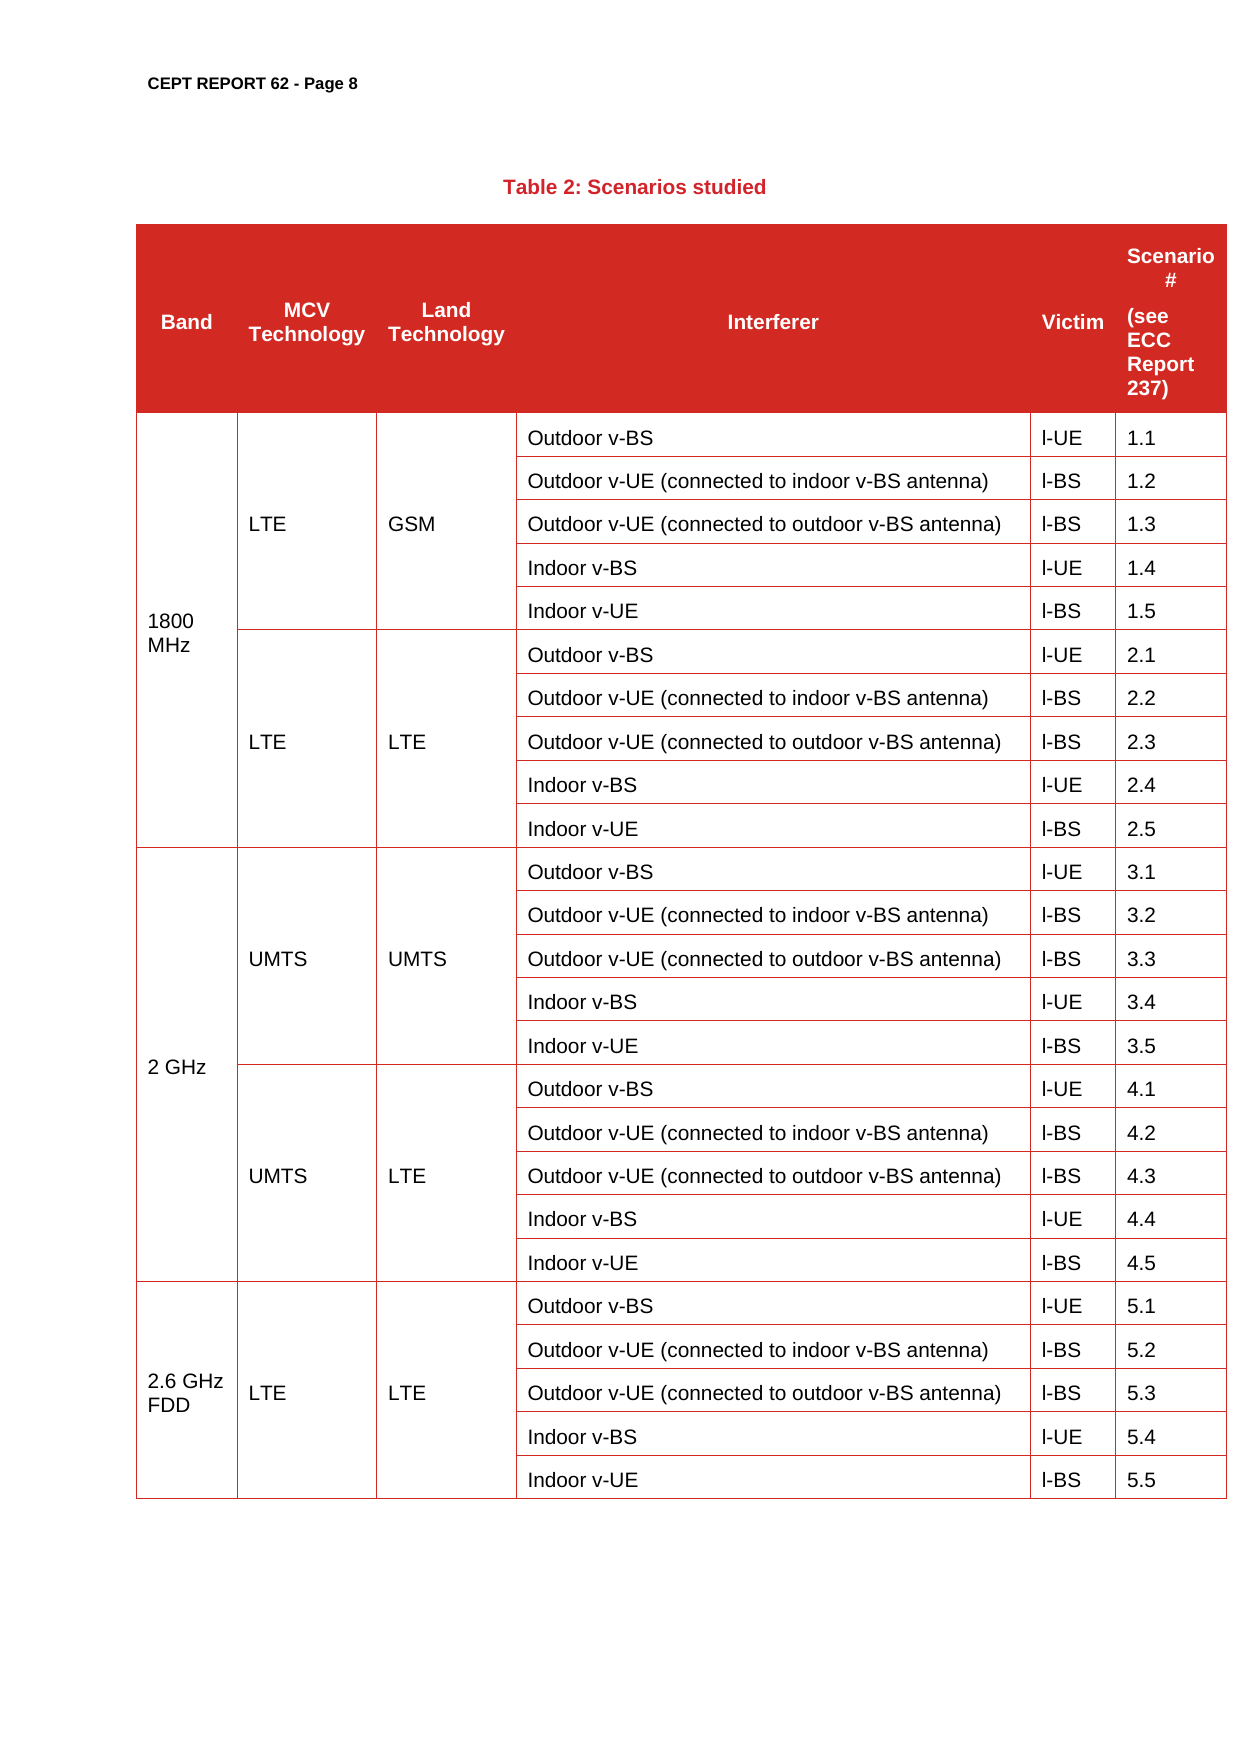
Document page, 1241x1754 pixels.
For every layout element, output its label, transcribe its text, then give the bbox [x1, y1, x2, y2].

table_cell UMTS [238, 1065, 376, 1281]
table_cell 2.6 GHz FDD [137, 1282, 237, 1498]
table_cell Outdoor v-UE (connected to indoor v-BS antenna) [517, 1325, 1030, 1368]
table_cell Outdoor v-UE (connected to indoor v-BS antenna) [517, 674, 1030, 716]
table_cell Outdoor v-BS [517, 1282, 1030, 1324]
table_cell l-BS [1031, 1021, 1115, 1064]
table_cell l-BS [1031, 1325, 1115, 1368]
table_cell 2.2 [1116, 674, 1226, 716]
table_cell LTE [238, 413, 376, 629]
table_cell 5.3 [1116, 1369, 1226, 1411]
table_header Interferer [517, 225, 1030, 412]
table_cell l-BS [1031, 1108, 1115, 1151]
table_cell Outdoor v-UE (connected to outdoor v-BS antenna) [517, 935, 1030, 977]
table_cell l-UE [1031, 978, 1115, 1020]
table_cell GSM [377, 413, 516, 629]
table_cell Outdoor v-UE (connected to indoor v-BS antenna) [517, 457, 1030, 499]
table_cell 1.1 [1116, 413, 1226, 456]
table_cell 4.2 [1116, 1108, 1226, 1151]
table_cell Indoor v-UE [517, 1239, 1030, 1281]
table_cell Outdoor v-BS [517, 630, 1030, 673]
table_cell Indoor v-BS [517, 761, 1030, 803]
table_cell l-BS [1031, 891, 1115, 933]
table_cell 2.4 [1116, 761, 1226, 803]
table_cell 3.1 [1116, 848, 1226, 890]
table_cell l-UE [1031, 1412, 1115, 1455]
table_cell l-BS [1031, 1152, 1115, 1194]
table_cell l-BS [1031, 587, 1115, 629]
table_header Band [137, 225, 237, 412]
table_cell Outdoor v-UE (connected to outdoor v-BS antenna) [517, 717, 1030, 760]
table_cell l-BS [1031, 500, 1115, 542]
table_header MCV Technology [238, 225, 376, 412]
table_cell Indoor v-BS [517, 1412, 1030, 1455]
table_cell 2 GHz [137, 848, 237, 1281]
table_cell l-UE [1031, 1195, 1115, 1237]
table_header Land Technology [377, 225, 516, 412]
table_cell l-UE [1031, 413, 1115, 456]
table_cell l-BS [1031, 1369, 1115, 1411]
table_cell l-UE [1031, 761, 1115, 803]
table_cell l-BS [1031, 674, 1115, 716]
table_cell LTE [238, 1282, 376, 1498]
table_cell 3.4 [1116, 978, 1226, 1020]
table_cell l-UE [1031, 544, 1115, 586]
table_cell Outdoor v-UE (connected to indoor v-BS antenna) [517, 891, 1030, 933]
table_cell Outdoor v-BS [517, 848, 1030, 890]
table_cell UMTS [377, 848, 516, 1064]
table_cell 4.1 [1116, 1065, 1226, 1107]
table_cell l-BS [1031, 1456, 1115, 1498]
table_cell Indoor v-UE [517, 1456, 1030, 1498]
table_cell l-BS [1031, 935, 1115, 977]
table_cell 1.4 [1116, 544, 1226, 586]
table_cell 4.3 [1116, 1152, 1226, 1194]
table_cell Indoor v-BS [517, 978, 1030, 1020]
table_cell Indoor v-BS [517, 1195, 1030, 1237]
table_cell LTE [238, 630, 376, 847]
table_cell 2.5 [1116, 804, 1226, 847]
table_cell l-BS [1031, 1239, 1115, 1281]
table_cell Indoor v-UE [517, 804, 1030, 847]
table_cell Outdoor v-BS [517, 413, 1030, 456]
table_header Victim [1031, 225, 1115, 412]
table_cell Indoor v-BS [517, 544, 1030, 586]
table_cell Outdoor v-UE (connected to indoor v-BS antenna) [517, 1108, 1030, 1151]
table_cell 5.1 [1116, 1282, 1226, 1324]
table_cell 1.2 [1116, 457, 1226, 499]
table_cell 1800 MHz [137, 413, 237, 847]
table_cell Indoor v-UE [517, 1021, 1030, 1064]
table_cell LTE [377, 1065, 516, 1281]
table_cell UMTS [238, 848, 376, 1064]
table_cell 5.4 [1116, 1412, 1226, 1455]
table_cell 5.5 [1116, 1456, 1226, 1498]
table_cell 5.2 [1116, 1325, 1226, 1368]
table_cell Outdoor v-BS [517, 1065, 1030, 1107]
table_cell 3.5 [1116, 1021, 1226, 1064]
table_cell l-UE [1031, 630, 1115, 673]
table_cell 2.1 [1116, 630, 1226, 673]
table_cell 3.3 [1116, 935, 1226, 977]
table_cell Outdoor v-UE (connected to outdoor v-BS antenna) [517, 500, 1030, 542]
table_cell Outdoor v-UE (connected to outdoor v-BS antenna) [517, 1369, 1030, 1411]
table_cell Outdoor v-UE (connected to outdoor v-BS antenna) [517, 1152, 1030, 1194]
table_cell 1.3 [1116, 500, 1226, 542]
text Table 2: Scenarios studied [147, 175, 1122, 199]
table_cell Indoor v-UE [517, 587, 1030, 629]
table_cell l-UE [1031, 1065, 1115, 1107]
table_cell 3.2 [1116, 891, 1226, 933]
table_cell 4.4 [1116, 1195, 1226, 1237]
table_cell 4.5 [1116, 1239, 1226, 1281]
table_cell 2.3 [1116, 717, 1226, 760]
table_cell l-UE [1031, 1282, 1115, 1324]
table_header Scenario # (see ECC Report 237) [1116, 225, 1226, 412]
table_cell LTE [377, 630, 516, 847]
table_cell LTE [377, 1282, 516, 1498]
table_cell 1.5 [1116, 587, 1226, 629]
table_cell l-BS [1031, 457, 1115, 499]
table_cell l-BS [1031, 717, 1115, 760]
table_cell l-BS [1031, 804, 1115, 847]
table_cell l-UE [1031, 848, 1115, 890]
